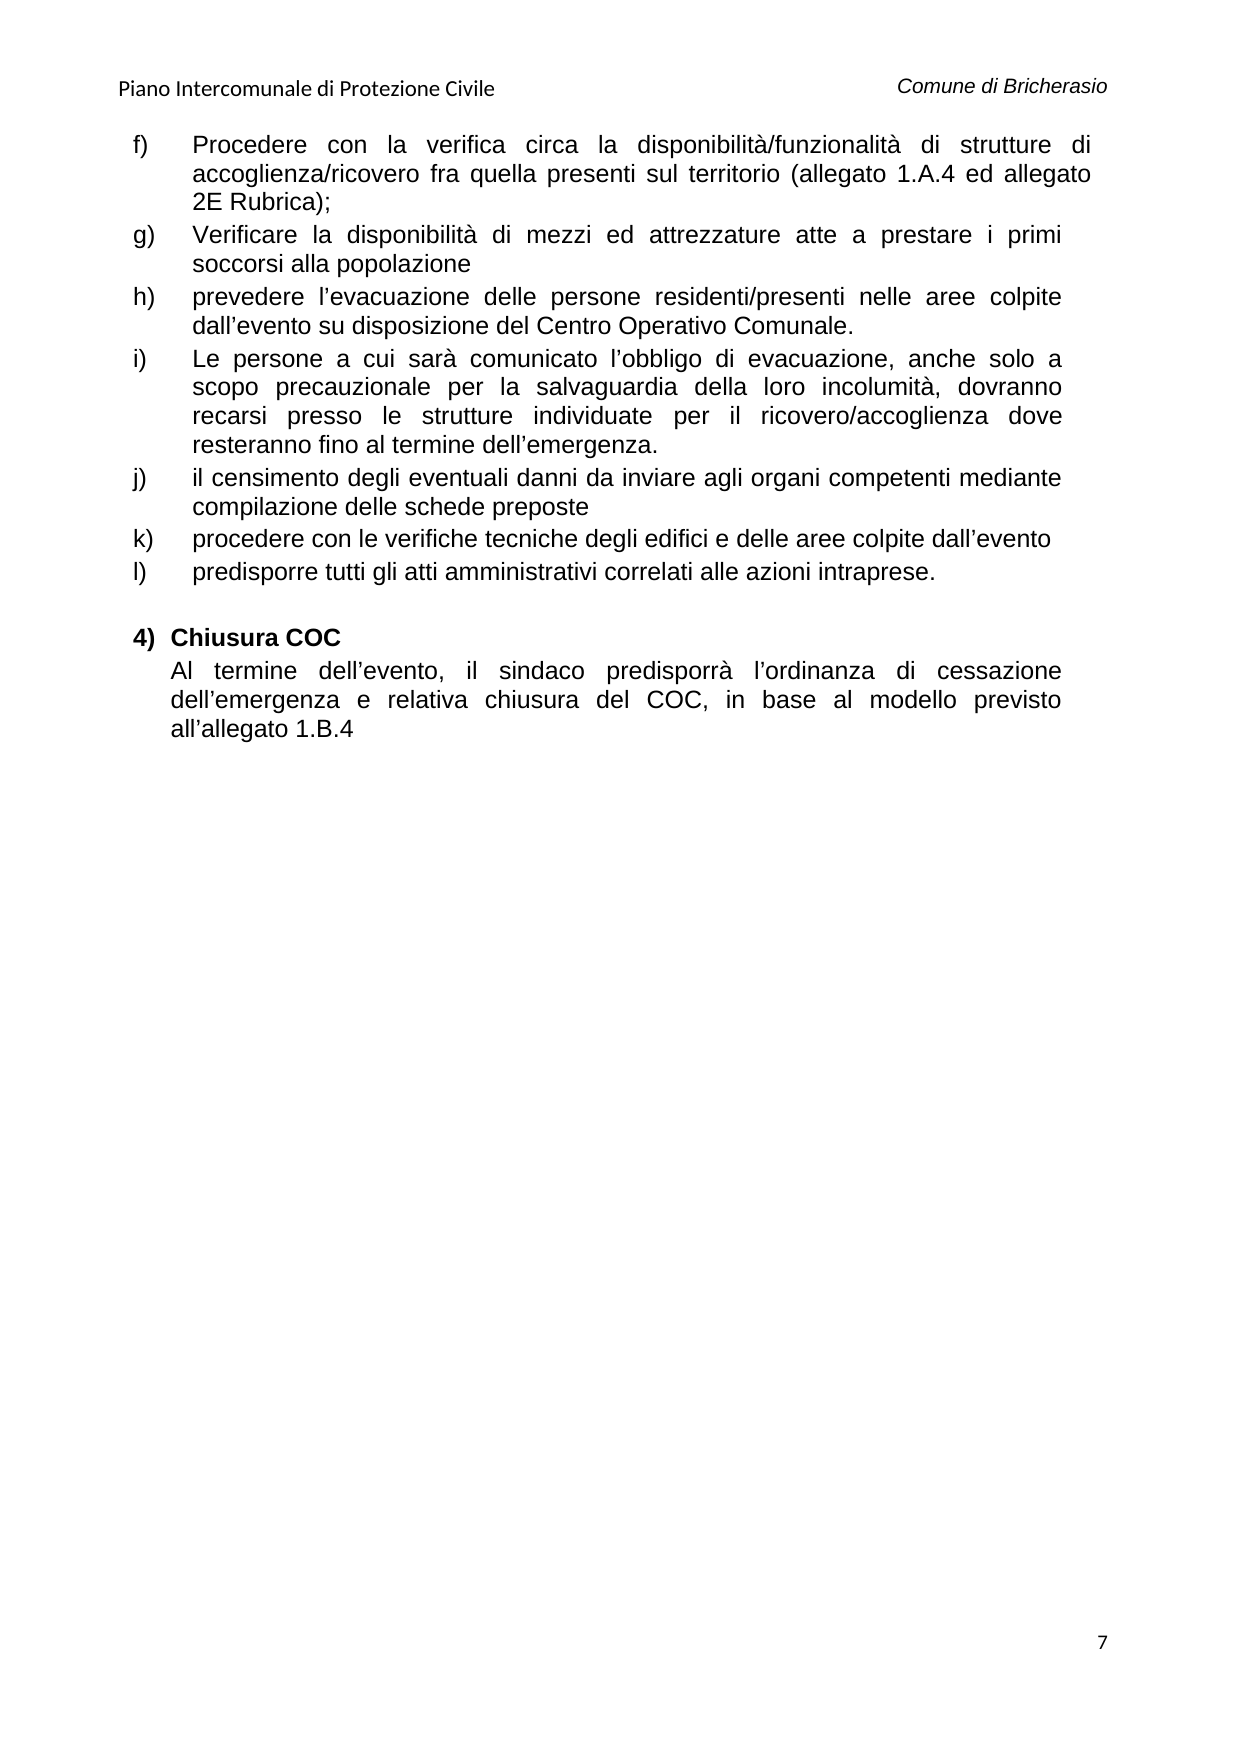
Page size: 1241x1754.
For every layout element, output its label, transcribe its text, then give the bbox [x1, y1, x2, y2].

list prevedere l’evacuazione delle persone residenti/presenti nelle aree colpite dall’evento su disposizione del Centro Operativo Comunale. [133, 282, 1063, 339]
list Chiusura COC [133, 623, 1063, 652]
list Procedere con la verifica circa la disponibilità/funzionalità di strutture di accoglienza/ricovero fra quella presenti sul territorio (allegato 1.A.4 ed allegato 2E Rubrica); [133, 130, 1093, 216]
list Le persone a cui sarà comunicato l’obbligo di evacuazione, anche solo a scopo precauzionale per la salvaguardia della loro incolumità, dovranno recarsi presso le strutture individuate per il ricovero/accoglienza dove resteranno fino al termine dell’emergenza. [133, 343, 1063, 458]
text Al termine dell’evento, il sindaco predisporrà l’ordinanza di cessazione dell’emergenza e relativa chiusura del COC, in base al modello previsto all’allegato 1.B.4 [170, 656, 1063, 742]
list il censimento degli eventuali danni da inviare agli organi competenti mediante compilazione delle schede preposte [133, 463, 1063, 520]
list Verificare la disponibilità di mezzi ed attrezzature atte a prestare i primi soccorsi alla popolazione [133, 220, 1063, 278]
list predisporre tutti gli atti amministrativi correlati alle azioni intraprese. [133, 557, 1063, 586]
list procedere con le verifiche tecniche degli edifici e delle aree colpite dall’evento [133, 524, 1063, 553]
